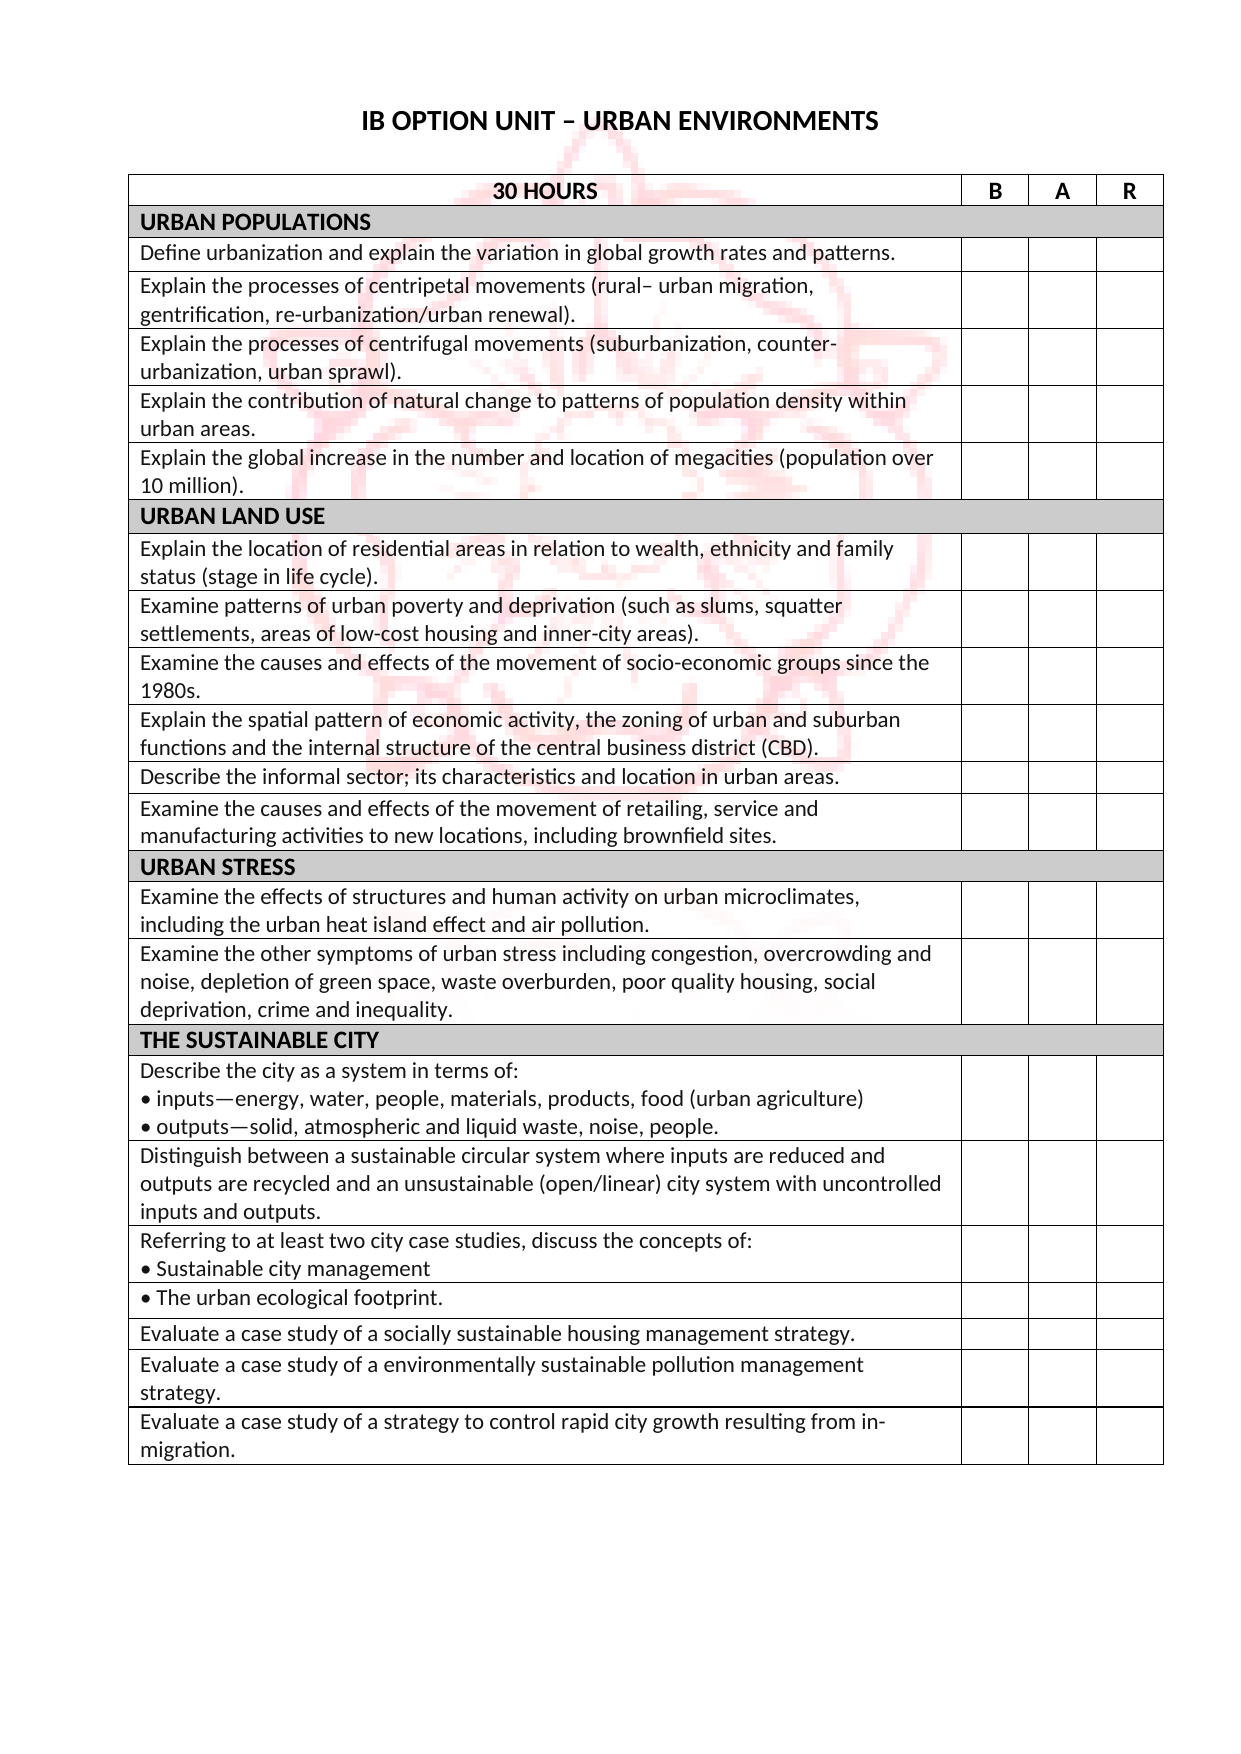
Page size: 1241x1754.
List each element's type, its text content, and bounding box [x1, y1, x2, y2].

table_cell [962, 882, 1028, 938]
table_cell [1097, 443, 1163, 499]
table_cell Explain the processes of centripetal movements (rural– urban migration, gentrification, re-urbanization/urban renewal). [129, 272, 961, 328]
table_cell [1029, 443, 1096, 499]
table_cell [1097, 329, 1163, 385]
text IB OPTION UNIT – URBAN ENVIRONMENTS [187, 102, 1053, 138]
table_cell URBAN STRESS [129, 851, 1163, 881]
table_header B [962, 175, 1028, 205]
table_cell Examine the causes and effects of the movement of socio-economic groups since the 1980s. [129, 648, 961, 704]
table_cell [962, 272, 1028, 328]
table_cell [1097, 386, 1163, 442]
table_cell [962, 1141, 1028, 1225]
table_cell THE SUSTAINABLE CITY [129, 1025, 1163, 1055]
table_cell [1097, 939, 1163, 1023]
table_cell Evaluate a case study of a socially sustainable housing management strategy. [129, 1319, 961, 1349]
table_cell Explain the location of residential areas in relation to wealth, ethnicity and family status (stage in life cycle). [129, 534, 961, 590]
table_cell [1097, 1283, 1163, 1318]
table_cell [1029, 705, 1096, 761]
table_cell [1029, 939, 1096, 1023]
table_header 30 HOURS [129, 175, 961, 205]
table_cell [962, 238, 1028, 271]
table_cell [1029, 1226, 1096, 1282]
table_cell [962, 939, 1028, 1023]
table_cell Describe the city as a system in terms of: • inputs—energy, water, people, materials, products, food (urban agriculture) • outputs—solid, atmospheric and liquid waste, noise, people. [129, 1056, 961, 1140]
table_cell Explain the spatial pattern of economic activity, the zoning of urban and suburban functions and the internal structure of the central business district (CBD). [129, 705, 961, 761]
table_cell URBAN LAND USE [129, 500, 1163, 533]
table_cell [1097, 762, 1163, 793]
table_cell [1029, 882, 1096, 938]
table_cell [1029, 238, 1096, 271]
table_cell Evaluate a case study of a strategy to control rapid city growth resulting from in-migration. [129, 1408, 961, 1463]
table_cell [1097, 534, 1163, 590]
table_cell [1097, 1319, 1163, 1349]
table_cell Explain the contribution of natural change to patterns of population density within urban areas. [129, 386, 961, 442]
table_cell [962, 1283, 1028, 1318]
table_cell [1097, 591, 1163, 647]
table_cell [1097, 238, 1163, 271]
table_cell [962, 794, 1028, 850]
table_cell [1029, 591, 1096, 647]
table_cell Distinguish between a sustainable circular system where inputs are reduced and outputs are recycled and an unsustainable (open/linear) city system with uncontrolled inputs and outputs. [129, 1141, 961, 1225]
table_cell URBAN POPULATIONS [129, 206, 1163, 237]
table_cell [1097, 705, 1163, 761]
table_cell [962, 329, 1028, 385]
table_cell [1029, 534, 1096, 590]
table_cell Define urbanization and explain the variation in global growth rates and patterns. [129, 238, 961, 271]
table_cell Evaluate a case study of a environmentally sustainable pollution management strategy. [129, 1350, 961, 1406]
table_cell [962, 1056, 1028, 1140]
table_cell [1029, 1350, 1096, 1406]
table_cell Examine the other symptoms of urban stress including congestion, overcrowding and noise, depletion of green space, waste overburden, poor quality housing, social deprivation, crime and inequality. [129, 939, 961, 1023]
table_cell [1029, 648, 1096, 704]
table_cell [1097, 648, 1163, 704]
table_cell [1097, 1141, 1163, 1225]
table_cell [1097, 1056, 1163, 1140]
table_cell [1029, 762, 1096, 793]
table_cell [962, 1408, 1028, 1463]
table_cell [962, 534, 1028, 590]
table_cell [1029, 1056, 1096, 1140]
table_cell Describe the informal sector; its characteristics and location in urban areas. [129, 762, 961, 793]
table_cell Referring to at least two city case studies, discuss the concepts of: • Sustainable city management [129, 1226, 961, 1282]
table_header A [1029, 175, 1096, 205]
table_cell [962, 705, 1028, 761]
table_cell [1029, 1141, 1096, 1225]
table_cell [1029, 1408, 1096, 1463]
table_cell Examine the effects of structures and human activity on urban microclimates, including the urban heat island effect and air pollution. [129, 882, 961, 938]
table_cell [1029, 1319, 1096, 1349]
table_cell Examine the causes and effects of the movement of retailing, service and manufacturing activities to new locations, including brownfield sites. [129, 794, 961, 850]
table_cell [962, 648, 1028, 704]
table_cell [1097, 794, 1163, 850]
table_cell • The urban ecological footprint. [129, 1283, 961, 1318]
table_cell [1029, 386, 1096, 442]
table_cell Explain the processes of centrifugal movements (suburbanization, counter-urbanization, urban sprawl). [129, 329, 961, 385]
table_header R [1097, 175, 1163, 205]
table_cell [1097, 1226, 1163, 1282]
table_cell Examine patterns of urban poverty and deprivation (such as slums, squatter settlements, areas of low-cost housing and inner-city areas). [129, 591, 961, 647]
table_cell [962, 1226, 1028, 1282]
table_cell [962, 443, 1028, 499]
table_cell [1097, 1408, 1163, 1463]
table_cell [1029, 1283, 1096, 1318]
table_cell [962, 1350, 1028, 1406]
table_cell [962, 591, 1028, 647]
table_cell Explain the global increase in the number and location of megacities (population over 10 million). [129, 443, 961, 499]
table_cell [1029, 272, 1096, 328]
table_cell [962, 386, 1028, 442]
table_cell [1097, 272, 1163, 328]
table_cell [962, 762, 1028, 793]
table_cell [1097, 1350, 1163, 1406]
table_cell [1097, 882, 1163, 938]
table_cell [1029, 794, 1096, 850]
table_cell [962, 1319, 1028, 1349]
table_cell [1029, 329, 1096, 385]
